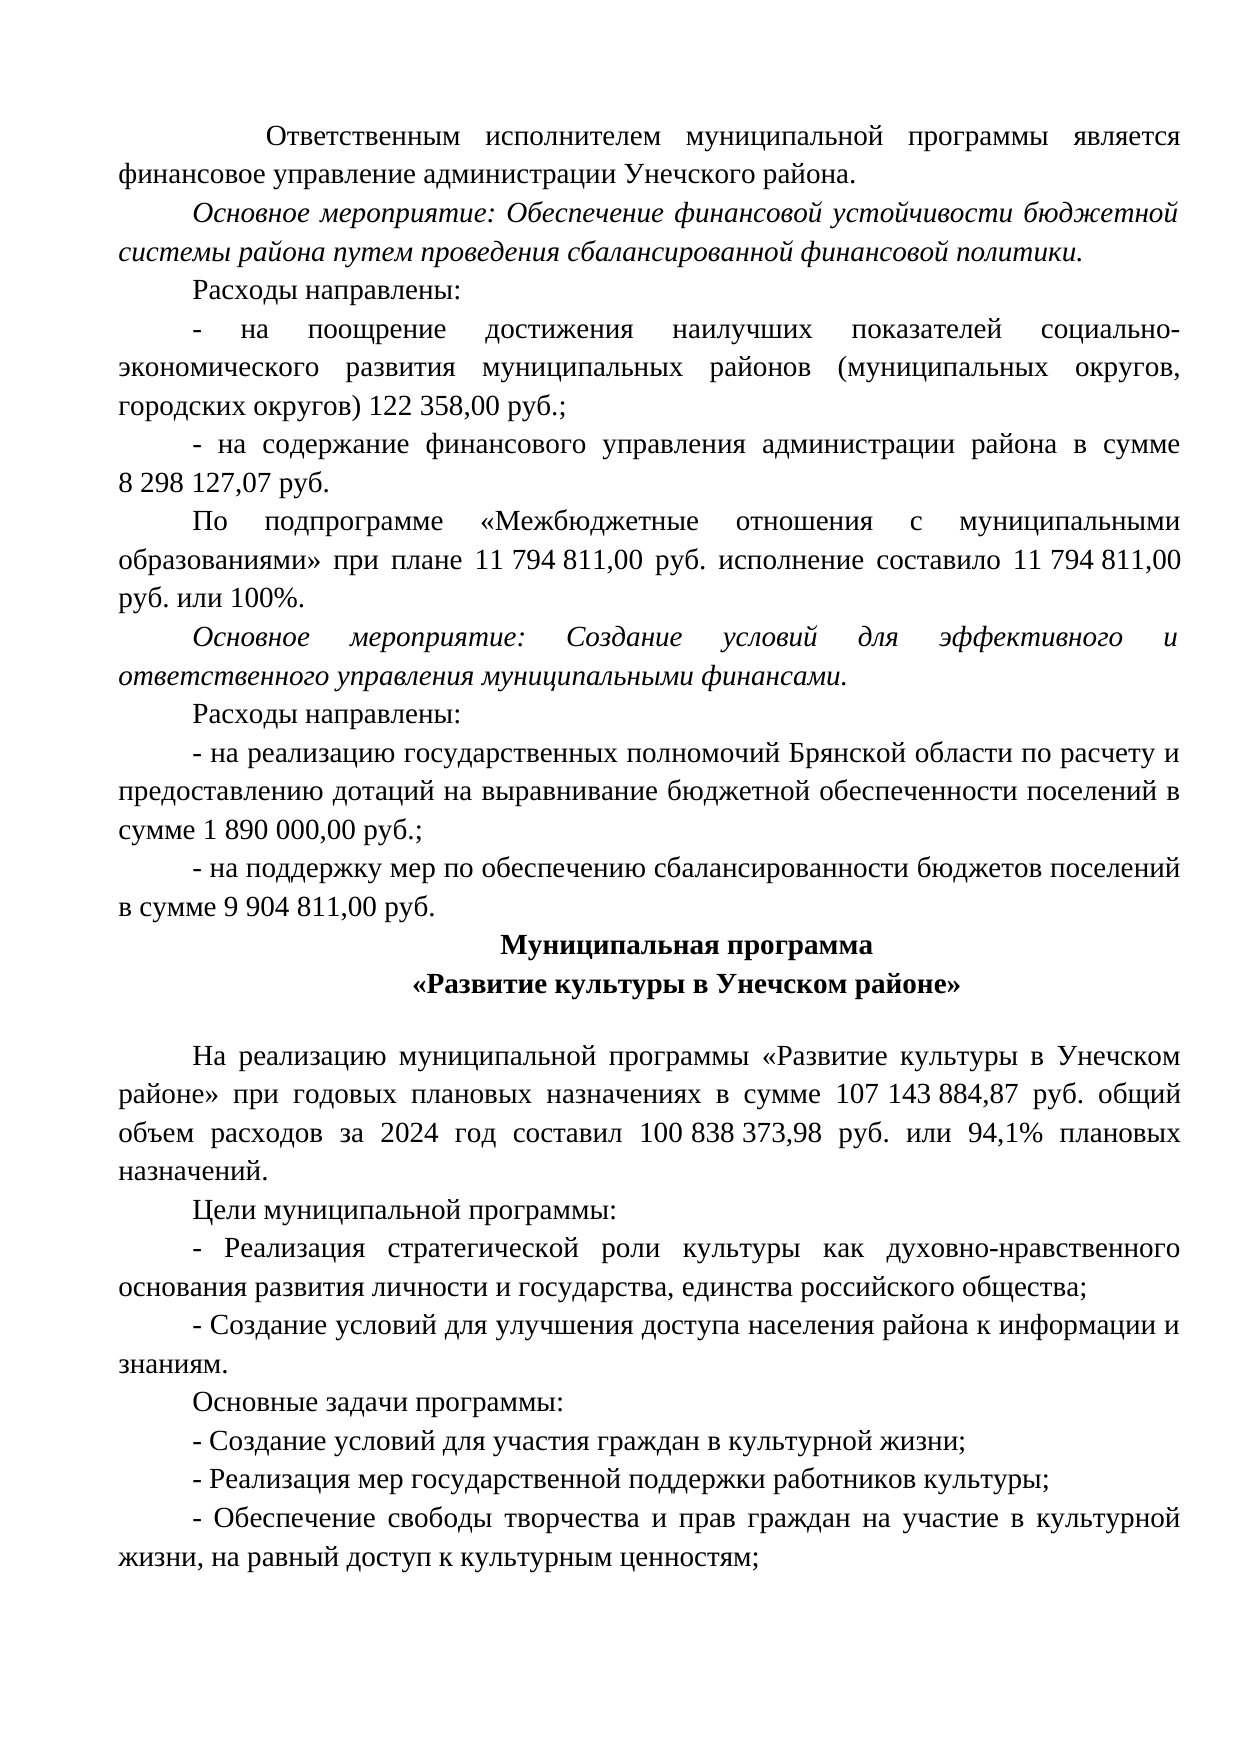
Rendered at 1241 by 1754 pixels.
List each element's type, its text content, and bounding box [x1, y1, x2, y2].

text - на содержание финансового управления администрации района в сумме 8 298 127,07 руб. [118, 426, 1181, 498]
text - Обеспечение свободы творчества и прав граждан на участие в культурной жизни, на равный доступ к культурным ценностям; [118, 1500, 1181, 1572]
text Расходы направлены: [118, 696, 1181, 730]
text - Реализация стратегической роли культуры как духовно-нравственного основания развития личности и государства, единства российского общества; [118, 1230, 1181, 1302]
text Основное мероприятие: Создание условий для эффективного и ответственного управления муниципальными финансами. [118, 619, 1181, 691]
text Ответственным исполнителем муниципальной программы является финансовое управление администрации Унечского района. [118, 118, 1181, 190]
text - на поощрение достижения наилучших показателей социально-экономического развития муниципальных районов (муниципальных округов, городских округов) 122 358,00 руб.; [118, 311, 1181, 421]
text На реализацию муниципальной программы «Развитие культуры в Унечском районе» при годовых плановых назначениях в сумме 107 143 884,87 руб. общий объем расходов за 2024 год составил 100 838 373,98 руб. или 94,1% плановых назначений. [118, 1038, 1181, 1187]
text - на поддержку мер по обеспечению сбалансированности бюджетов поселений в сумме 9 904 811,00 руб. [118, 850, 1181, 922]
text - Создание условий для участия граждан в культурной жизни; [118, 1423, 1181, 1457]
text Цели муниципальной программы: [118, 1192, 1181, 1225]
text «Развитие культуры в Унечском районе» [118, 966, 1181, 999]
text Основное мероприятие: Обеспечение финансовой устойчивости бюджетной системы района путем проведения сбалансированной финансовой политики. [118, 195, 1181, 267]
text - на реализацию государственных полномочий Брянской области по расчету и предоставлению дотаций на выравнивание бюджетной обеспеченности поселений в сумме 1 890 000,00 руб.; [118, 735, 1181, 845]
text Муниципальная программа [118, 927, 1181, 961]
text Расходы направлены: [118, 272, 1181, 306]
text - Создание условий для улучшения доступа населения района к информации и знаниям. [118, 1307, 1181, 1379]
text - Реализация мер государственной поддержки работников культуры; [118, 1462, 1181, 1495]
text Основные задачи программы: [118, 1384, 1181, 1418]
text По подпрограмме «Межбюджетные отношения с муниципальными образованиями» при плане 11 794 811,00 руб. исполнение составило 11 794 811,00 руб. или 100%. [118, 503, 1181, 614]
